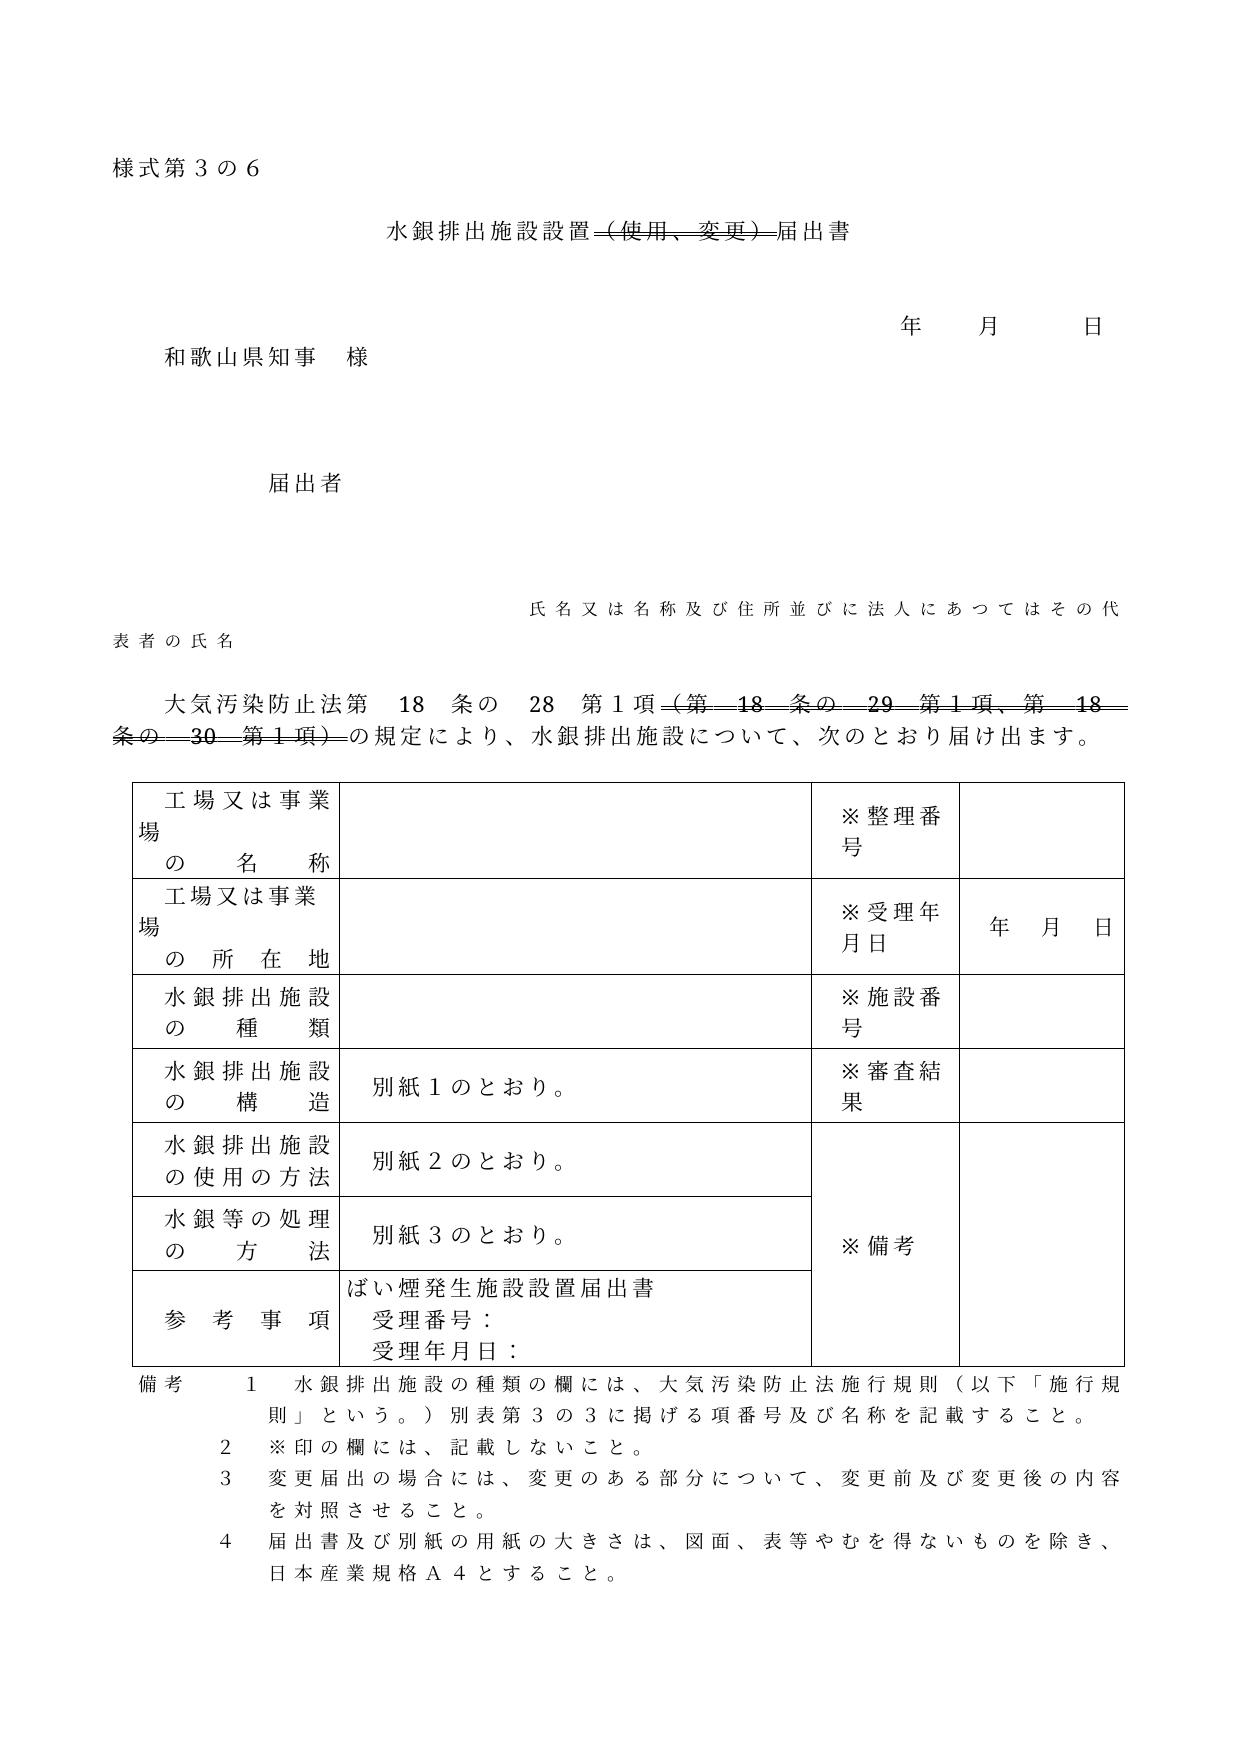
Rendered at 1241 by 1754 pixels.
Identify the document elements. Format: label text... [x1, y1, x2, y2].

table_cell 水銀排出施設 の種類 [133, 975, 339, 1048]
table_header [340, 783, 811, 878]
text 氏名又は名称及び住所並びに法人にあつてはその代表者の氏名 [112, 593, 1128, 656]
text 和歌山県知事 様 [112, 340, 1128, 372]
table_header 工場又は事業場 の名称 [133, 783, 339, 878]
text 様式第３の６ [112, 151, 1128, 183]
text 水銀排出施設設置（使用、変更）届出書 [112, 214, 1128, 246]
table_cell 別紙２のとおり。 [340, 1123, 811, 1196]
table_cell 水銀排出施設 の構造 [133, 1049, 339, 1122]
table_cell 水銀等の処理 の方法 [133, 1197, 339, 1270]
text 備考 １ 水銀排出施設の種類の欄には、大気汚染防止法施行規則（以下「施行規則」という。）別表第３の３に掲げる項番号及び名称を記載すること。 [112, 1367, 1128, 1430]
table_header [960, 783, 1124, 878]
table_cell ※備考 [812, 1123, 959, 1366]
table_cell 工場又は事業場 の所在地 [133, 879, 339, 974]
table_cell 年 月 日 [960, 879, 1124, 974]
table_cell 別紙３のとおり。 [340, 1197, 811, 1270]
table_cell ※受理年月日 [812, 879, 959, 974]
table_cell [960, 1123, 1124, 1366]
table_cell 参考事項 [133, 1271, 339, 1366]
text 届出者 [112, 467, 1128, 498]
table_cell [960, 1049, 1124, 1122]
table_cell 別紙１のとおり。 [340, 1049, 811, 1122]
text 年 月 日 [112, 309, 1108, 340]
text ４ 届出書及び別紙の用紙の大きさは、図面、表等やむを得ないものを除き、日本産業規格Ａ４とすること。 [112, 1525, 1128, 1588]
table_cell ※施設番号 [812, 975, 959, 1048]
text ２ ※印の欄には、記載しないこと。 [112, 1430, 1128, 1462]
text 大気汚染防止法第18条の28第１項（第18条の29第１項、第18条の30第１項）の規定により、水銀排出施設について、次のとおり届け出ます。 [112, 688, 1128, 751]
table_cell [960, 975, 1124, 1048]
table_cell [340, 975, 811, 1048]
table_cell 水銀排出施設 の使用の方法 [133, 1123, 339, 1196]
table_cell ばい煙発生施設設置届出書 受理番号： 受理年月日： [340, 1271, 811, 1366]
text ３ 変更届出の場合には、変更のある部分について、変更前及び変更後の内容を対照させること。 [112, 1462, 1128, 1525]
table_header ※整理番号 [812, 783, 959, 878]
table_cell ※審査結果 [812, 1049, 959, 1122]
table_cell [340, 879, 811, 974]
